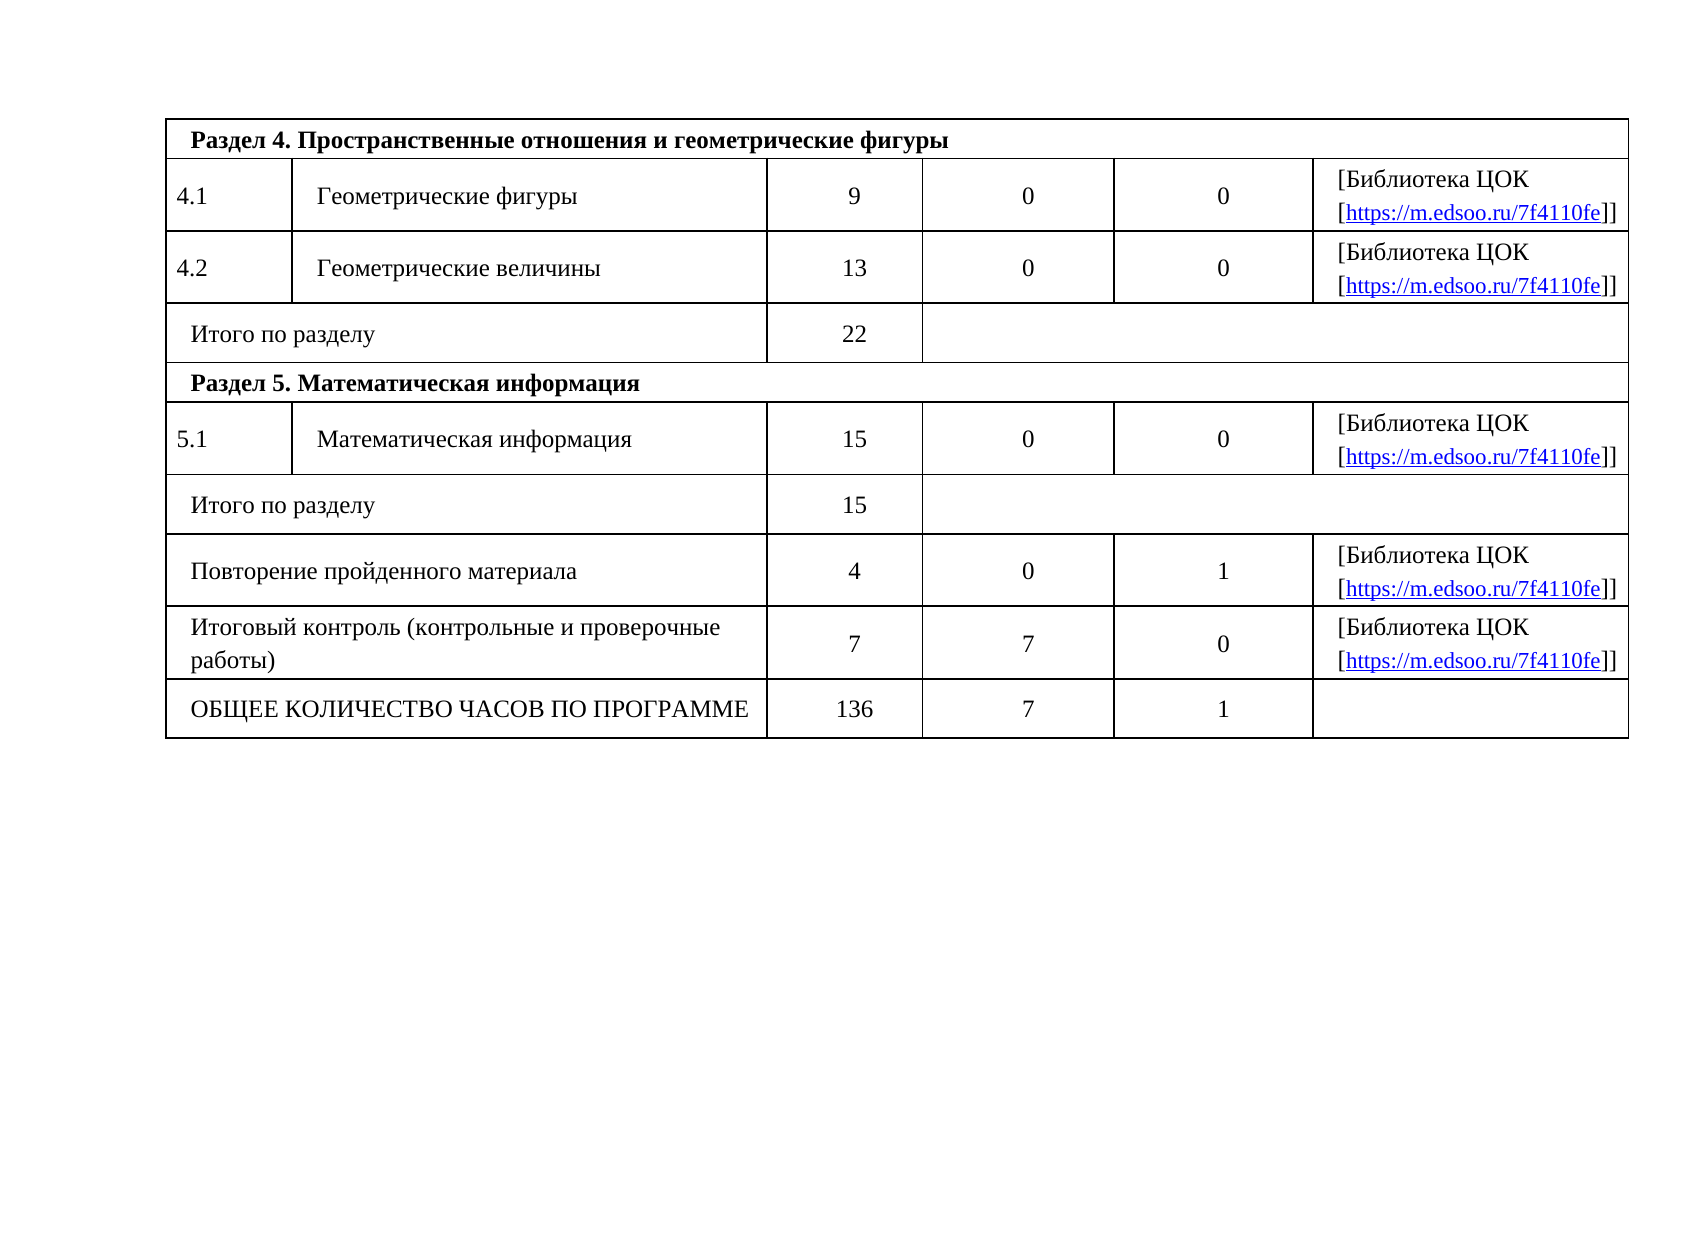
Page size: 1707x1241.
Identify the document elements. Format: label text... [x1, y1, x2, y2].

table_cell Повторение пройденного материала [167, 535, 766, 605]
table_cell 7 [768, 607, 922, 678]
table_cell [Библиотека ЦОК [https://m.edsoo.ru/7f4110fe]] [1314, 403, 1628, 473]
table_cell [923, 304, 1628, 362]
table_cell 15 [768, 475, 922, 533]
table_cell [923, 475, 1628, 533]
table_cell 0 [923, 403, 1113, 473]
table_cell 9 [768, 159, 922, 230]
table_cell 5.1 [167, 403, 291, 473]
table_cell Геометрические фигуры [293, 159, 766, 230]
table_cell ОБЩЕЕ КОЛИЧЕСТВО ЧАСОВ ПО ПРОГРАММЕ [167, 680, 766, 737]
table_cell 4.2 [167, 232, 291, 302]
table_cell Итого по разделу [167, 304, 766, 362]
table_cell 0 [1115, 403, 1312, 473]
table_cell [Библиотека ЦОК [https://m.edsoo.ru/7f4110fe]] [1314, 535, 1628, 605]
table_cell Итого по разделу [167, 475, 766, 533]
table_cell [Библиотека ЦОК [https://m.edsoo.ru/7f4110fe]] [1314, 607, 1628, 678]
table_cell 1 [1115, 680, 1312, 737]
table_cell 0 [1115, 607, 1312, 678]
table_cell 15 [768, 403, 922, 473]
table_cell Математическая информация [293, 403, 766, 473]
table_cell 0 [923, 232, 1113, 302]
table_cell 22 [768, 304, 922, 362]
table_cell 0 [1115, 159, 1312, 230]
table_cell 7 [923, 607, 1113, 678]
table_cell 136 [768, 680, 922, 737]
table_cell 0 [1115, 232, 1312, 302]
table_cell 4.1 [167, 159, 291, 230]
table_cell 0 [923, 159, 1113, 230]
table_cell 0 [923, 535, 1113, 605]
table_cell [1314, 232, 1628, 302]
table_cell Геометрические величины [293, 232, 766, 302]
table_cell Раздел 5. Математическая информация [167, 363, 1628, 401]
table_cell 4 [768, 535, 922, 605]
table_cell [1314, 680, 1628, 737]
table_cell Итоговый контроль (контрольные и проверочные работы) [167, 607, 766, 678]
table_cell 13 [768, 232, 922, 302]
table_cell Раздел 4. Пространственные отношения и геометрические фигуры [167, 120, 1628, 157]
table_cell 7 [923, 680, 1113, 737]
table_cell 1 [1115, 535, 1312, 605]
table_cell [1314, 159, 1628, 230]
